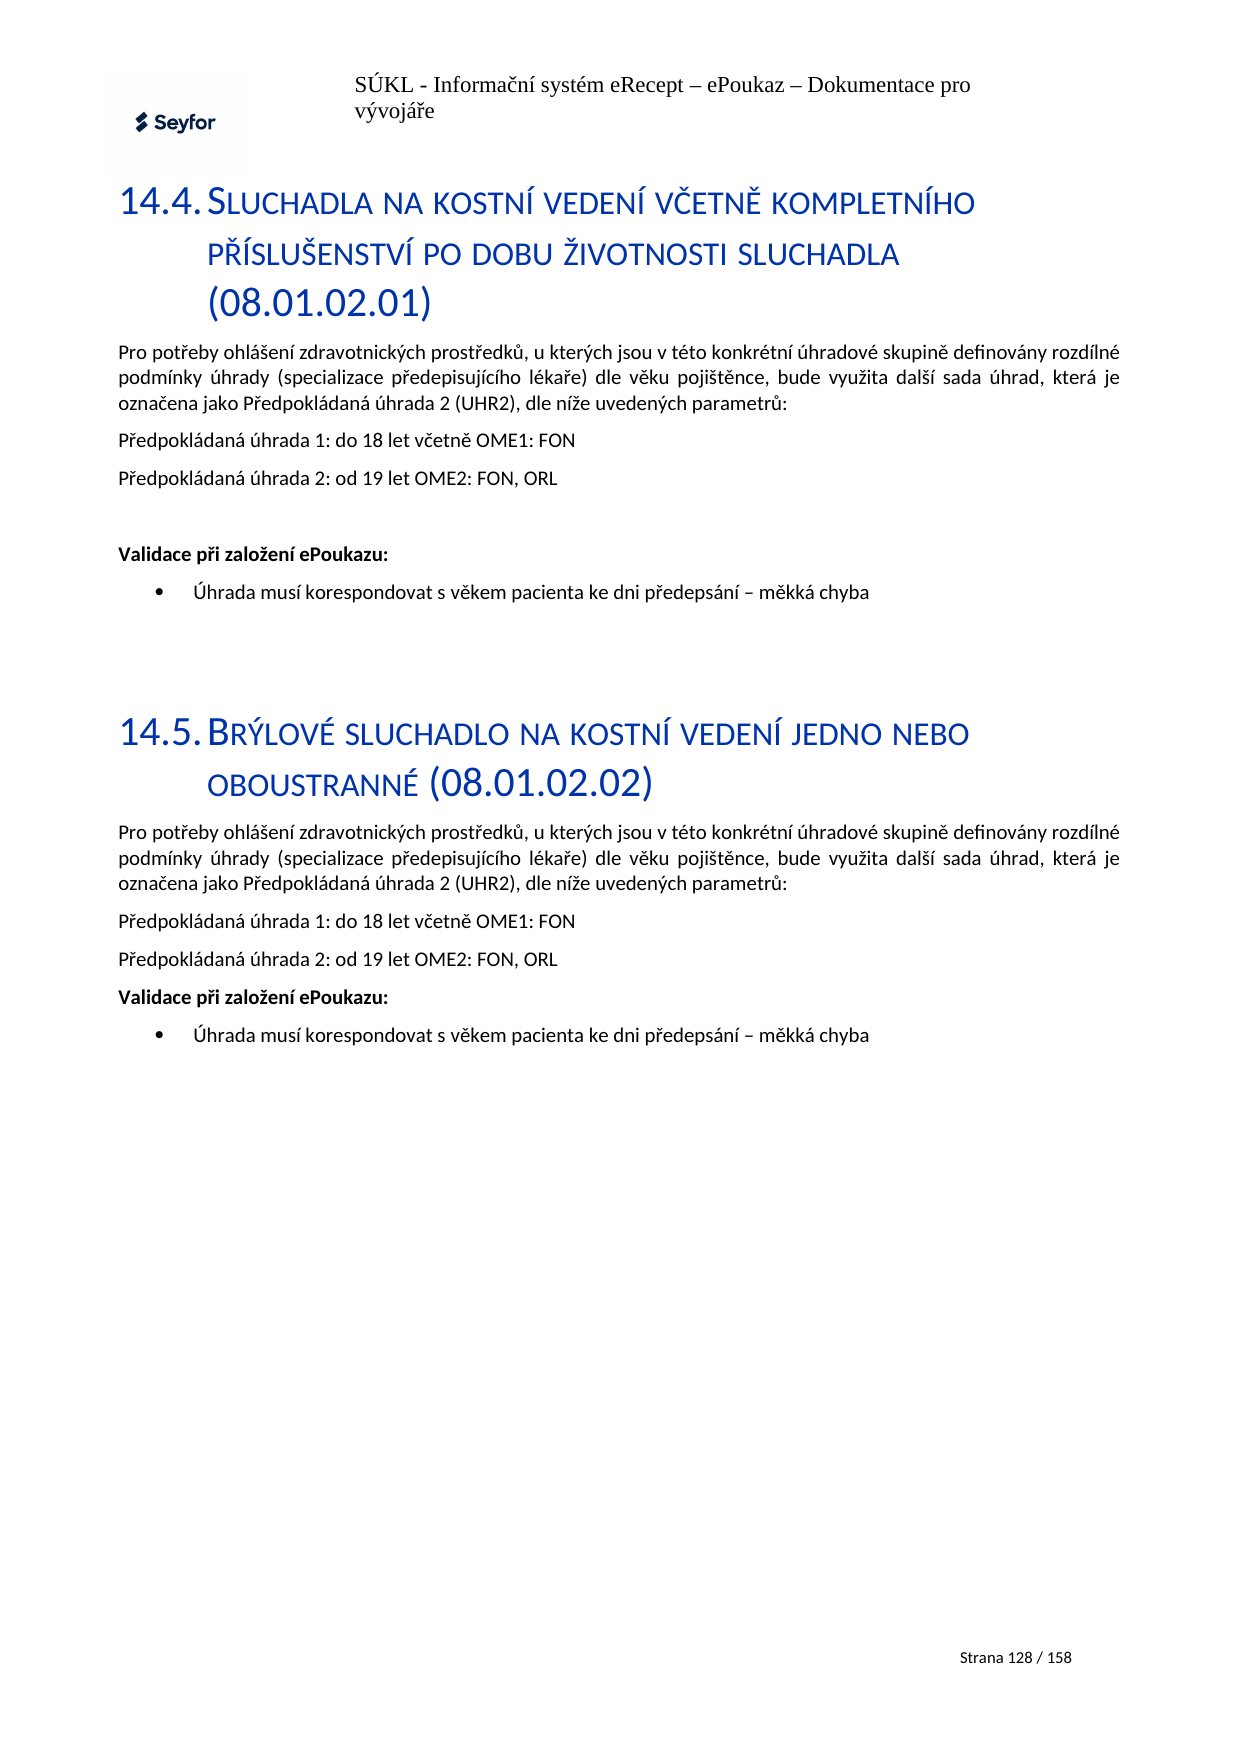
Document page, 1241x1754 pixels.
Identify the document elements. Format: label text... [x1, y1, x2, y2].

list Úhrada musí korespondovat s věkem pacienta ke dni předepsání – měkká chyba [156, 579, 1122, 605]
list Úhrada musí korespondovat s věkem pacienta ke dni předepsání – měkká chyba [156, 1022, 1122, 1047]
text Validace při založení ePoukazu: [118, 984, 1122, 1009]
text Předpokládaná úhrada 2: od 19 let OME2: FON, ORL [118, 466, 1122, 491]
text Validace při založení ePoukazu: [118, 541, 1122, 567]
text Předpokládaná úhrada 1: do 18 let včetně OME1: FON [118, 908, 1122, 933]
picture [102, 70, 249, 175]
text Brýlové sluchadlo na kostní vedení jedno nebo oboustranné (08.01.02.02) [118, 705, 1122, 807]
text Sluchadla na kostní vedení včetně kompletního příslušenství po dobu životnosti sluchadla (08.01.02.01) [118, 174, 1122, 326]
text Pro potřeby ohlášení zdravotnických prostředků, u kterých jsou v této konkrétní úhradové skupině definovány rozdílné podmínky úhrady (specializace předepisujícího lékaře) dle věku pojištěnce, bude využita další sada úhrad, která je označena jako Předpokládaná úhrada 2 (UHR2), dle níže uvedených parametrů: [118, 819, 1122, 896]
text Předpokládaná úhrada 2: od 19 let OME2: FON, ORL [118, 946, 1122, 971]
text Pro potřeby ohlášení zdravotnických prostředků, u kterých jsou v této konkrétní úhradové skupině definovány rozdílné podmínky úhrady (specializace předepisujícího lékaře) dle věku pojištěnce, bude využita další sada úhrad, která je označena jako Předpokládaná úhrada 2 (UHR2), dle níže uvedených parametrů: [118, 339, 1122, 415]
text Předpokládaná úhrada 1: do 18 let včetně OME1: FON [118, 428, 1122, 453]
